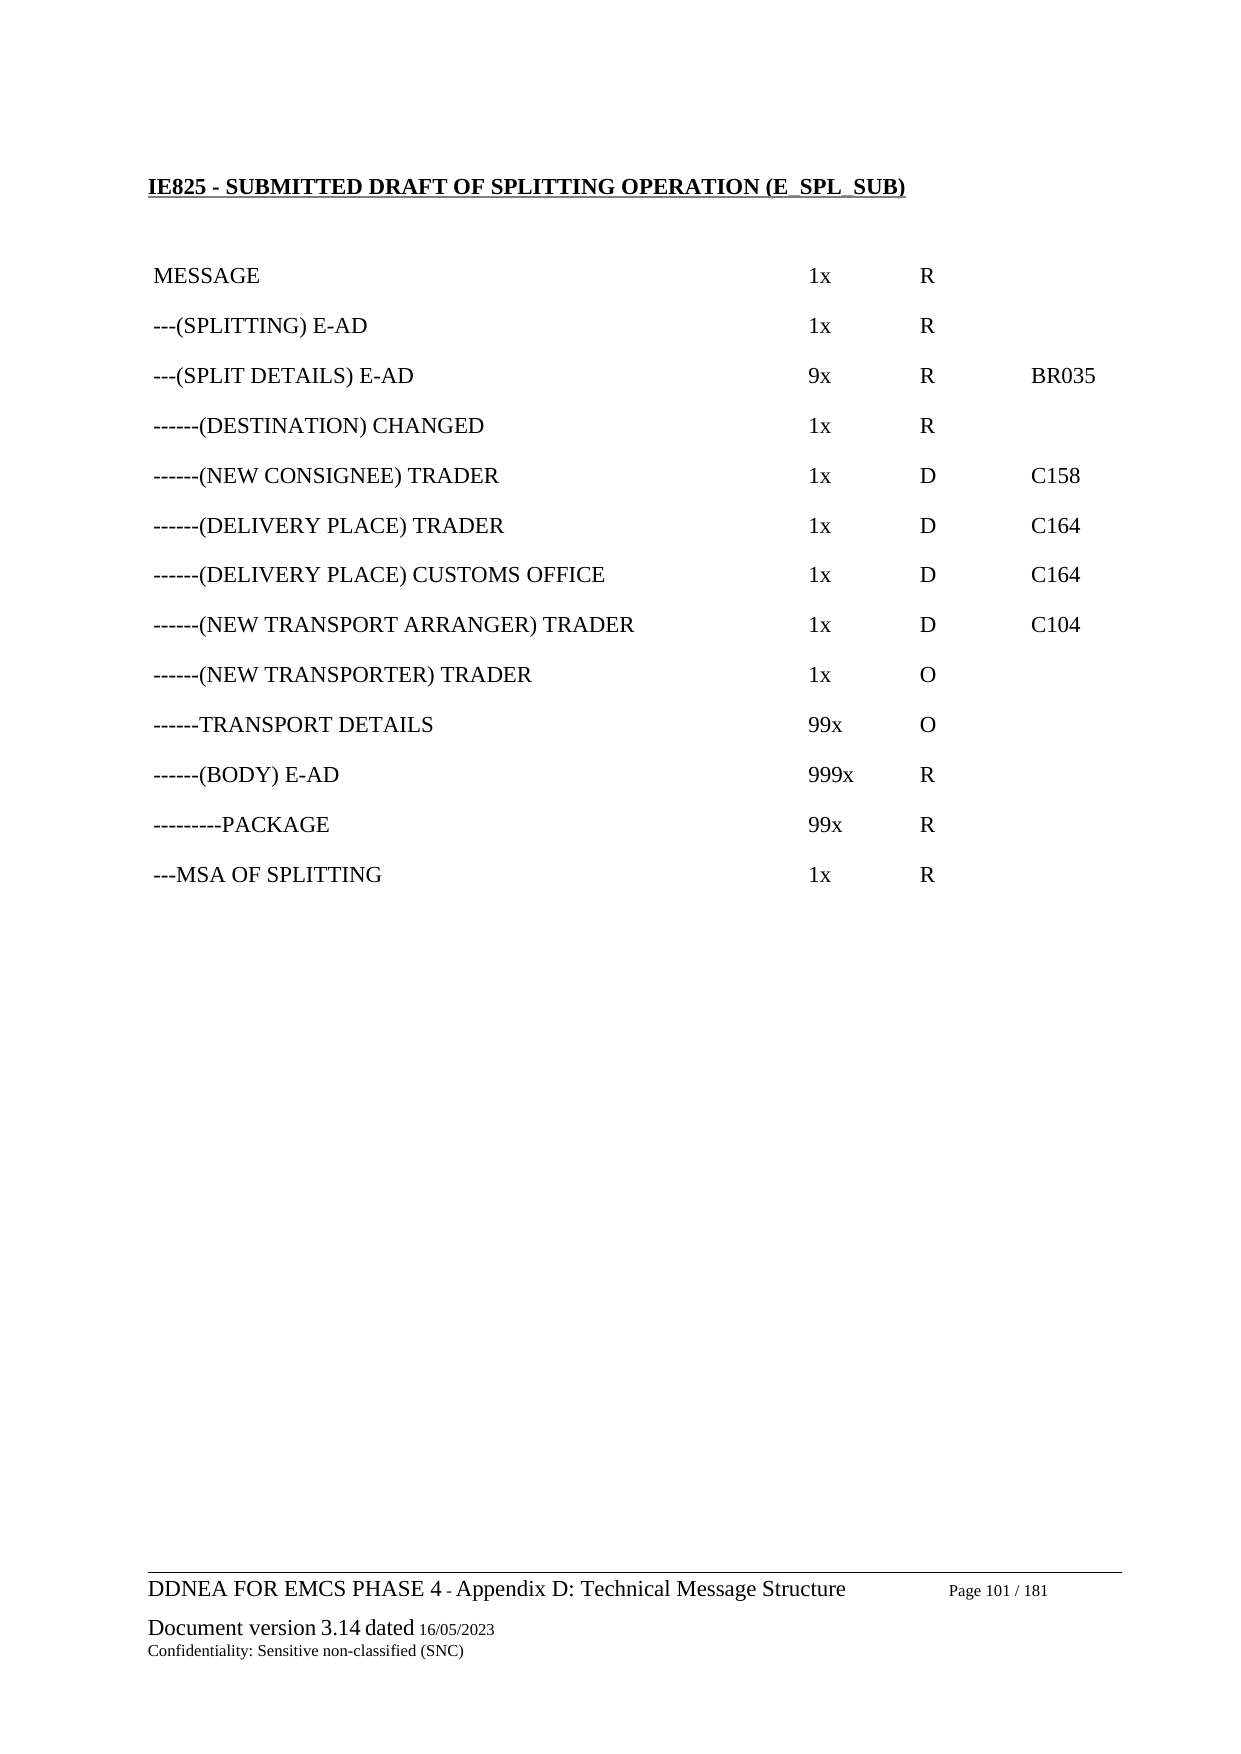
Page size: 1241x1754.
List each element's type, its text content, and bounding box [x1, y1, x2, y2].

subtitle IE825 - SUBMITTED DRAFT OF SPLITTING OPERATION (E_SPL_SUB) [148, 173, 1122, 199]
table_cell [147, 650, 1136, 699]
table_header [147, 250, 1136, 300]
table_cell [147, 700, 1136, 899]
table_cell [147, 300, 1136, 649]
